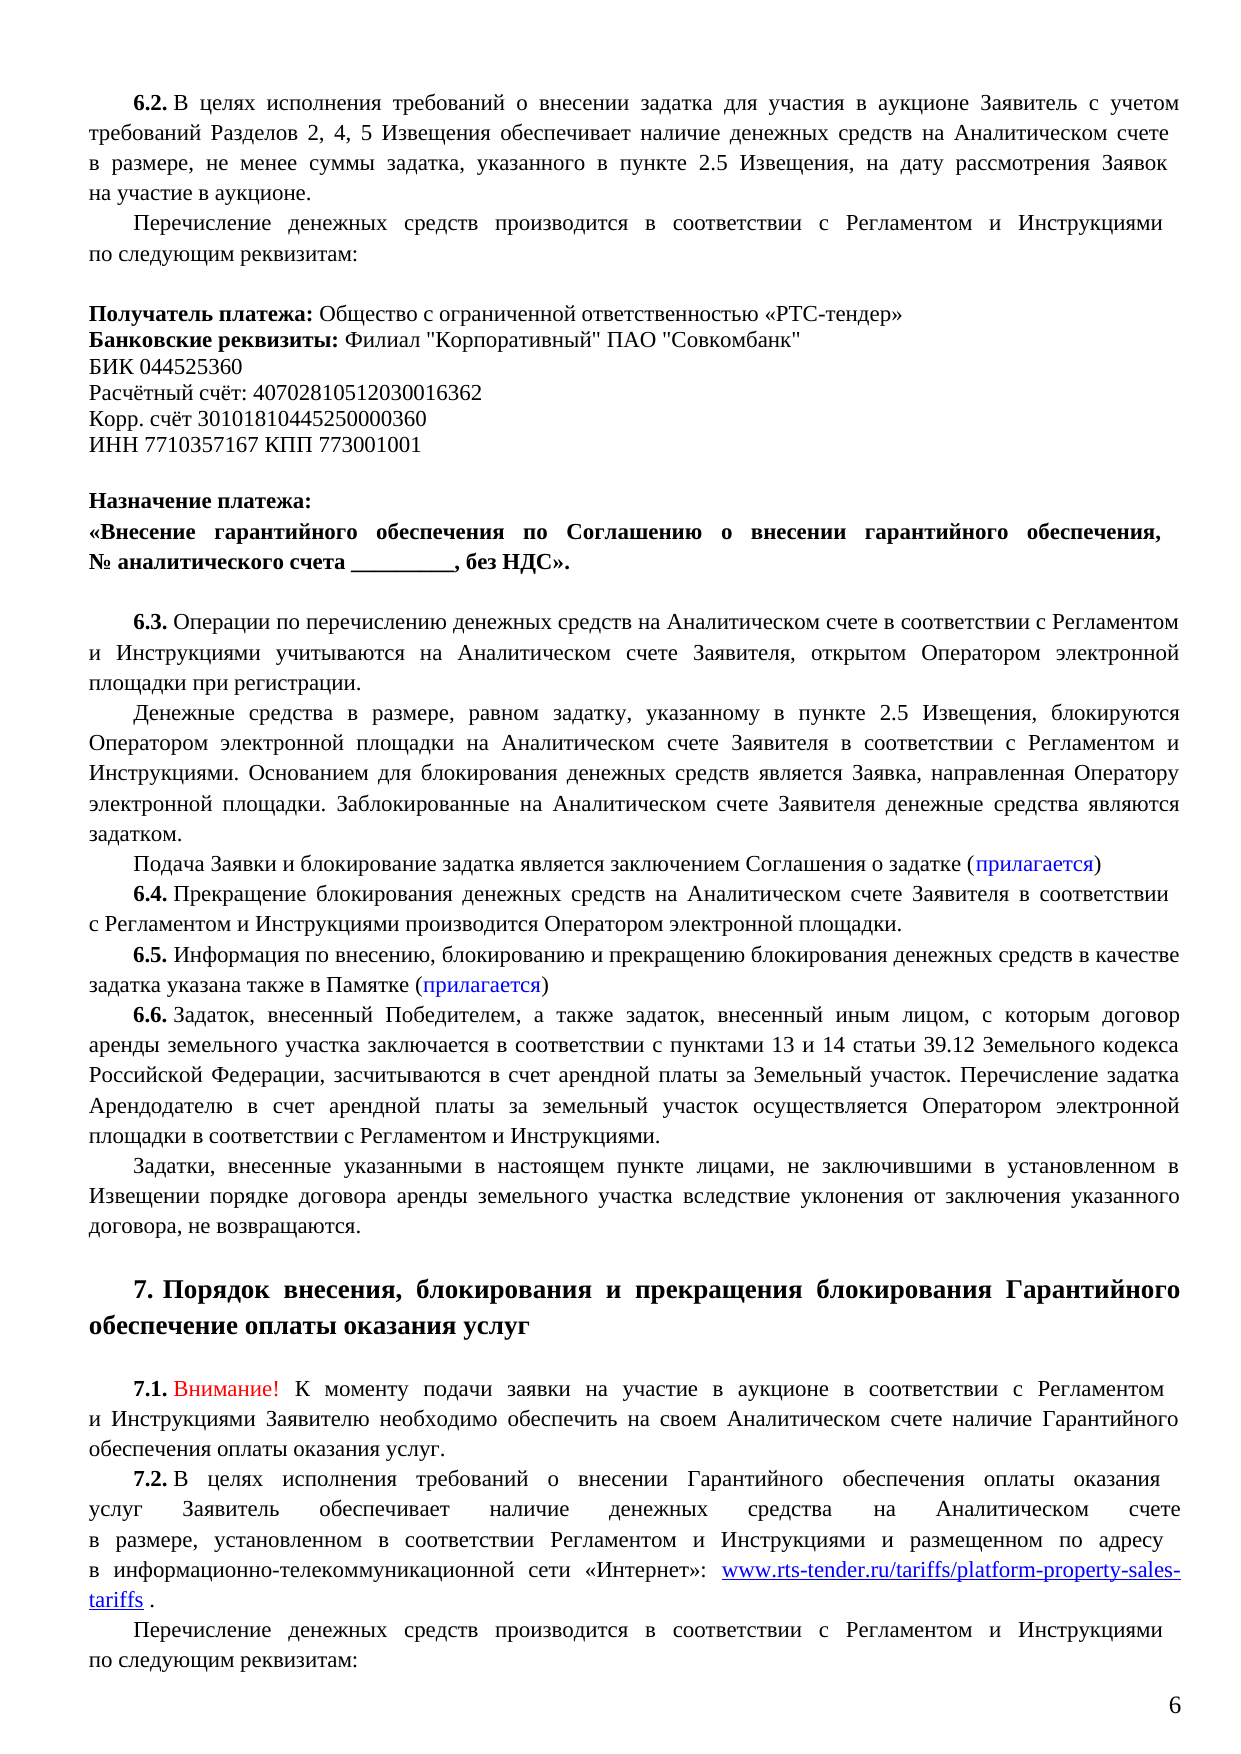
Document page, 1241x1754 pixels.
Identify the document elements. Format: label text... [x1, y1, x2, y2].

text Задатки, внесенные указанными в настоящем пункте лицами, не заключившими в установленном в Извещении порядке договора аренды земельного участка вследствие уклонения от заключения указанного договора, не возвращаются. [89, 1152, 1181, 1239]
text 6.5. Информация по внесению, блокированию и прекращению блокирования денежных средств в качестве задатка указана также в Памятке (прилагается) [89, 941, 1181, 997]
text «Внесение гарантийного обеспечения по Соглашению о внесении гарантийного обеспечения, № аналитического счета _________, без НДС». [89, 518, 1181, 574]
text Перечисление денежных средств производится в соответствии с Регламентом и Инструкциями по следующим реквизитам: [89, 1616, 1181, 1673]
text Расчётный счёт: 40702810512030016362 [89, 379, 1181, 406]
text Получатель платежа: Общество с ограниченной ответственностью «РТС-тендер» [89, 300, 1181, 326]
text Назначение платежа: [89, 488, 1181, 514]
text 7.1. Внимание! К моменту подачи заявки на участие в аукционе в соответствии с Регламентом и Инструкциями Заявителю необходимо обеспечить на своем Аналитическом счете наличие Гарантийного обеспечения оплаты оказания услуг. [89, 1375, 1181, 1461]
text Перечисление денежных средств производится в соответствии с Регламентом и Инструкциями по следующим реквизитам: [89, 209, 1181, 266]
text 6.4. Прекращение блокирования денежных средств на Аналитическом счете Заявителя в соответствии с Регламентом и Инструкциями производится Оператором электронной площадки. [89, 880, 1181, 937]
text 7.2. В целях исполнения требований о внесении Гарантийного обеспечения оплаты оказания услуг Заявитель обеспечивает наличие денежных средства на Аналитическом счете в размере, установленном в соответствии Регламентом и Инструкциями и размещенном по адресу в информационно-телекоммуникационной сети «Интернет»: www.rts-tender.ru/tariffs/platform-property-sales-tariffs . [89, 1465, 1181, 1612]
text Корр. счёт 30101810445250000360 [89, 406, 1181, 432]
text БИК 044525360 [89, 353, 1181, 379]
text Банковские реквизиты: Филиал "Корпоративный" ПАО "Совкомбанк" [89, 326, 1181, 353]
text ИНН 7710357167 КПП 773001001 [89, 432, 1181, 457]
text Денежные средства в размере, равном задатку, указанному в пункте 2.5 Извещения, блокируются Оператором электронной площадки на Аналитическом счете Заявителя в соответствии с Регламентом и Инструкциями. Основанием для блокирования денежных средств является Заявка, направленная Оператору электронной площадки. Заблокированные на Аналитическом счете Заявителя денежные средства являются задатком. [89, 699, 1181, 846]
text 6.6. Задаток, внесенный Победителем, а также задаток, внесенный иным лицом, с которым договор аренды земельного участка заключается в соответствии с пунктами 13 и 14 статьи 39.12 Земельного кодекса Российской Федерации, засчитываются в счет арендной платы за Земельный участок. Перечисление задатка Арендодателю в счет арендной платы за земельный участок осуществляется Оператором электронной площадки в соответствии с Регламентом и Инструкциями. [89, 1001, 1181, 1148]
text 7. Порядок внесения, блокирования и прекращения блокирования Гарантийного обеспечение оплаты оказания услуг [89, 1273, 1181, 1340]
text 6.2. В целях исполнения требований о внесении задатка для участия в аукционе Заявитель с учетом требований Разделов 2, 4, 5 Извещения обеспечивает наличие денежных средств на Аналитическом счете в размере, не менее суммы задатка, указанного в пункте 2.5 Извещения, на дату рассмотрения Заявок на участие в аукционе. [89, 89, 1181, 206]
text Подача Заявки и блокирование задатка является заключением Соглашения о задатке (прилагается) [89, 850, 1181, 876]
text 6.3. Операции по перечислению денежных средств на Аналитическом счете в соответствии с Регламентом и Инструкциями учитываются на Аналитическом счете Заявителя, открытом Оператором электронной площадки при регистрации. [89, 608, 1181, 695]
